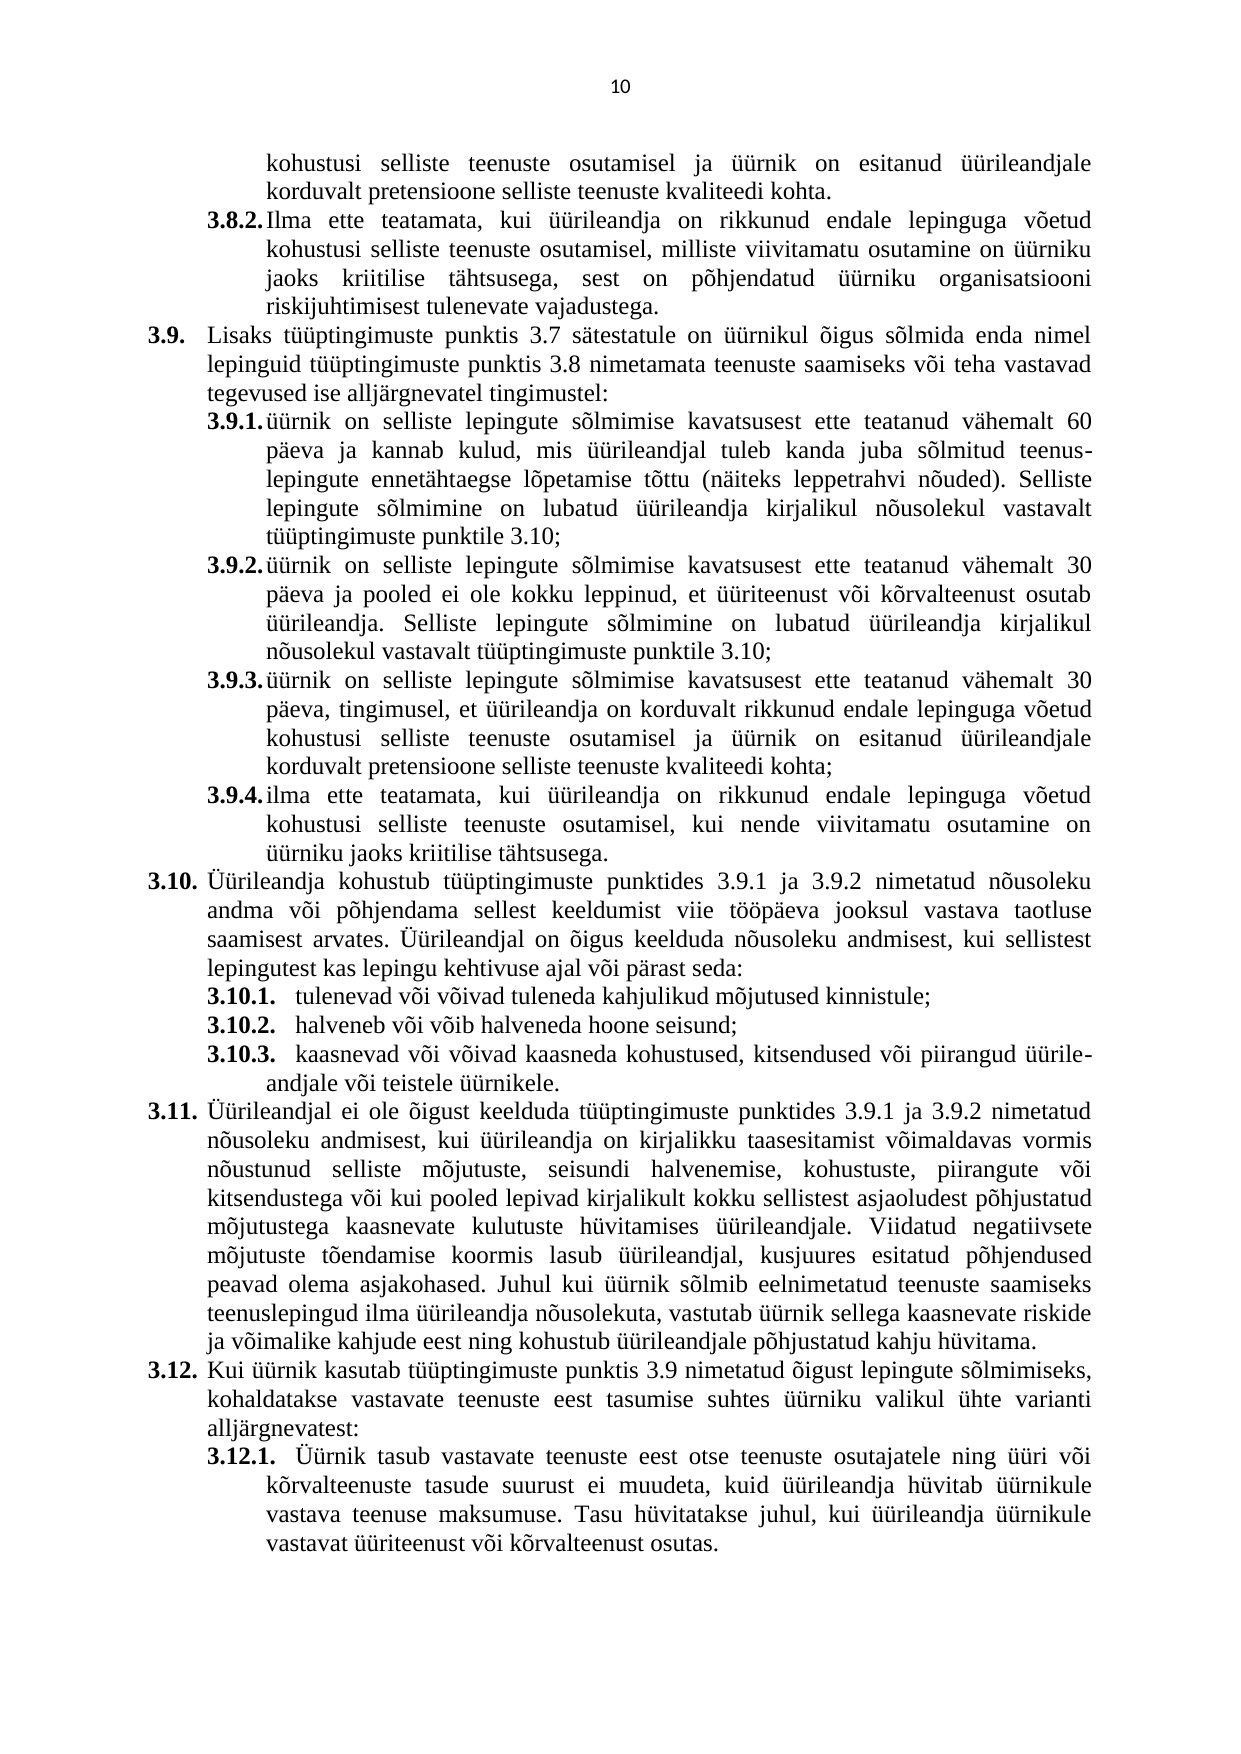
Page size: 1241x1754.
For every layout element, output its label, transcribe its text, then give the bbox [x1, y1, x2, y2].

list Üürileandjal ei ole õigust keelduda tüüptingimuste punktides 3.9.1 ja 3.9.2 nimetatud nõusoleku andmisest, kui üürileandja on kirjalikku taasesitamist võimaldavas vormis nõustunud selliste mõjutuste, seisundi halvenemise, kohustuste, piirangute või kitsendustega või kui pooled lepivad kirjalikult kokku sellistest asjaoludest põhjustatud mõjutustega kaasnevate kulutuste hüvitamises üürileandjale. Viidatud negatiivsete mõjutuste tõendamise koormis lasub üürileandjal, kusjuures esitatud põhjendused peavad olema asjakohased. Juhul kui üürnik sõlmib eelnimetatud teenuste saamiseks teenuslepingud ilma üürileandja nõusolekuta, vastutab üürnik sellega kaasnevate riskide ja võimalike kahjude eest ning kohustub üürileandjale põhjustatud kahju hüvitama. [148, 1096, 1092, 1355]
list Ilma ette teatamata, kui üürileandja on rikkunud endale lepinguga võetud kohustusi selliste teenuste osutamisel, milliste viivitamatu osutamine on üürniku jaoks kriitilise tähtsusega, sest on põhjendatud üürniku organisatsiooni riskijuhtimisest tulenevate vajadustega. [207, 205, 1092, 320]
list Lisaks tüüptingimuste punktis 3.7 sätestatule on üürnikul õigus sõlmida enda nimel lepinguid tüüptingimuste punktis 3.8 nimetamata teenuste saamiseks või teha vastavad tegevused ise alljärgnevatel tingimustel: [148, 320, 1092, 406]
list Üürileandja kohustub tüüptingimuste punktides 3.9.1 ja 3.9.2 nimetatud nõusoleku andma või põhjendama sellest keeldumist viie tööpäeva jooksul vastava taotluse saamisest arvates. Üürileandjal on õigus keelduda nõusoleku andmisest, kui sellistest lepingutest kas lepingu kehtivuse ajal või pärast seda: [148, 866, 1092, 981]
list üürnik on selliste lepingute sõlmimise kavatsusest ette teatanud vähemalt 30 päeva ja pooled ei ole kokku leppinud, et üüriteenust või kõrvalteenust osutab üürileandja. Selliste lepingute sõlmimine on lubatud üürileandja kirjalikul nõusolekul vastavalt tüüptingimuste punktile 3.10; [207, 550, 1092, 665]
list kaasnevad või võivad kaasneda kohustused, kitsendused või piirangud üürileandjale või teistele üürnikele. [207, 1039, 1092, 1096]
list tulenevad või võivad tuleneda kahjulikud mõjutused kinnistule; [207, 981, 1092, 1010]
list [207, 148, 1092, 205]
list Üürnik tasub vastavate teenuste eest otse teenuste osutajatele ning üüri või kõrvalteenuste tasude suurust ei muudeta, kuid üürileandja hüvitab üürnikule vastava teenuse maksumuse. Tasu hüvitatakse juhul, kui üürileandja üürnikule vastavat üüriteenust või kõrvalteenust osutas. [207, 1441, 1092, 1556]
list üürnik on selliste lepingute sõlmimise kavatsusest ette teatanud vähemalt 60 päeva ja kannab kulud, mis üürileandjal tuleb kanda juba sõlmitud teenuslepingute ennetähtaegse lõpetamise tõttu (näiteks leppetrahvi nõuded). Selliste lepingute sõlmimine on lubatud üürileandja kirjalikul nõusolekul vastavalt tüüptingimuste punktile 3.10; [207, 406, 1092, 550]
list üürnik on selliste lepingute sõlmimise kavatsusest ette teatanud vähemalt 30 päeva, tingimusel, et üürileandja on korduvalt rikkunud endale lepinguga võetud kohustusi selliste teenuste osutamisel ja üürnik on esitanud üürileandjale korduvalt pretensioone selliste teenuste kvaliteedi kohta; [207, 665, 1092, 780]
list ilma ette teatamata, kui üürileandja on rikkunud endale lepinguga võetud kohustusi selliste teenuste osutamisel, kui nende viivitamatu osutamine on üürniku jaoks kriitilise tähtsusega. [207, 780, 1092, 866]
list halveneb või võib halveneda hoone seisund; [207, 1010, 1092, 1039]
list Kui üürnik kasutab tüüptingimuste punktis 3.9 nimetatud õigust lepingute sõlmimiseks, kohaldatakse vastavate teenuste eest tasumise suhtes üürniku valikul ühte varianti alljärgnevatest: [148, 1355, 1092, 1441]
